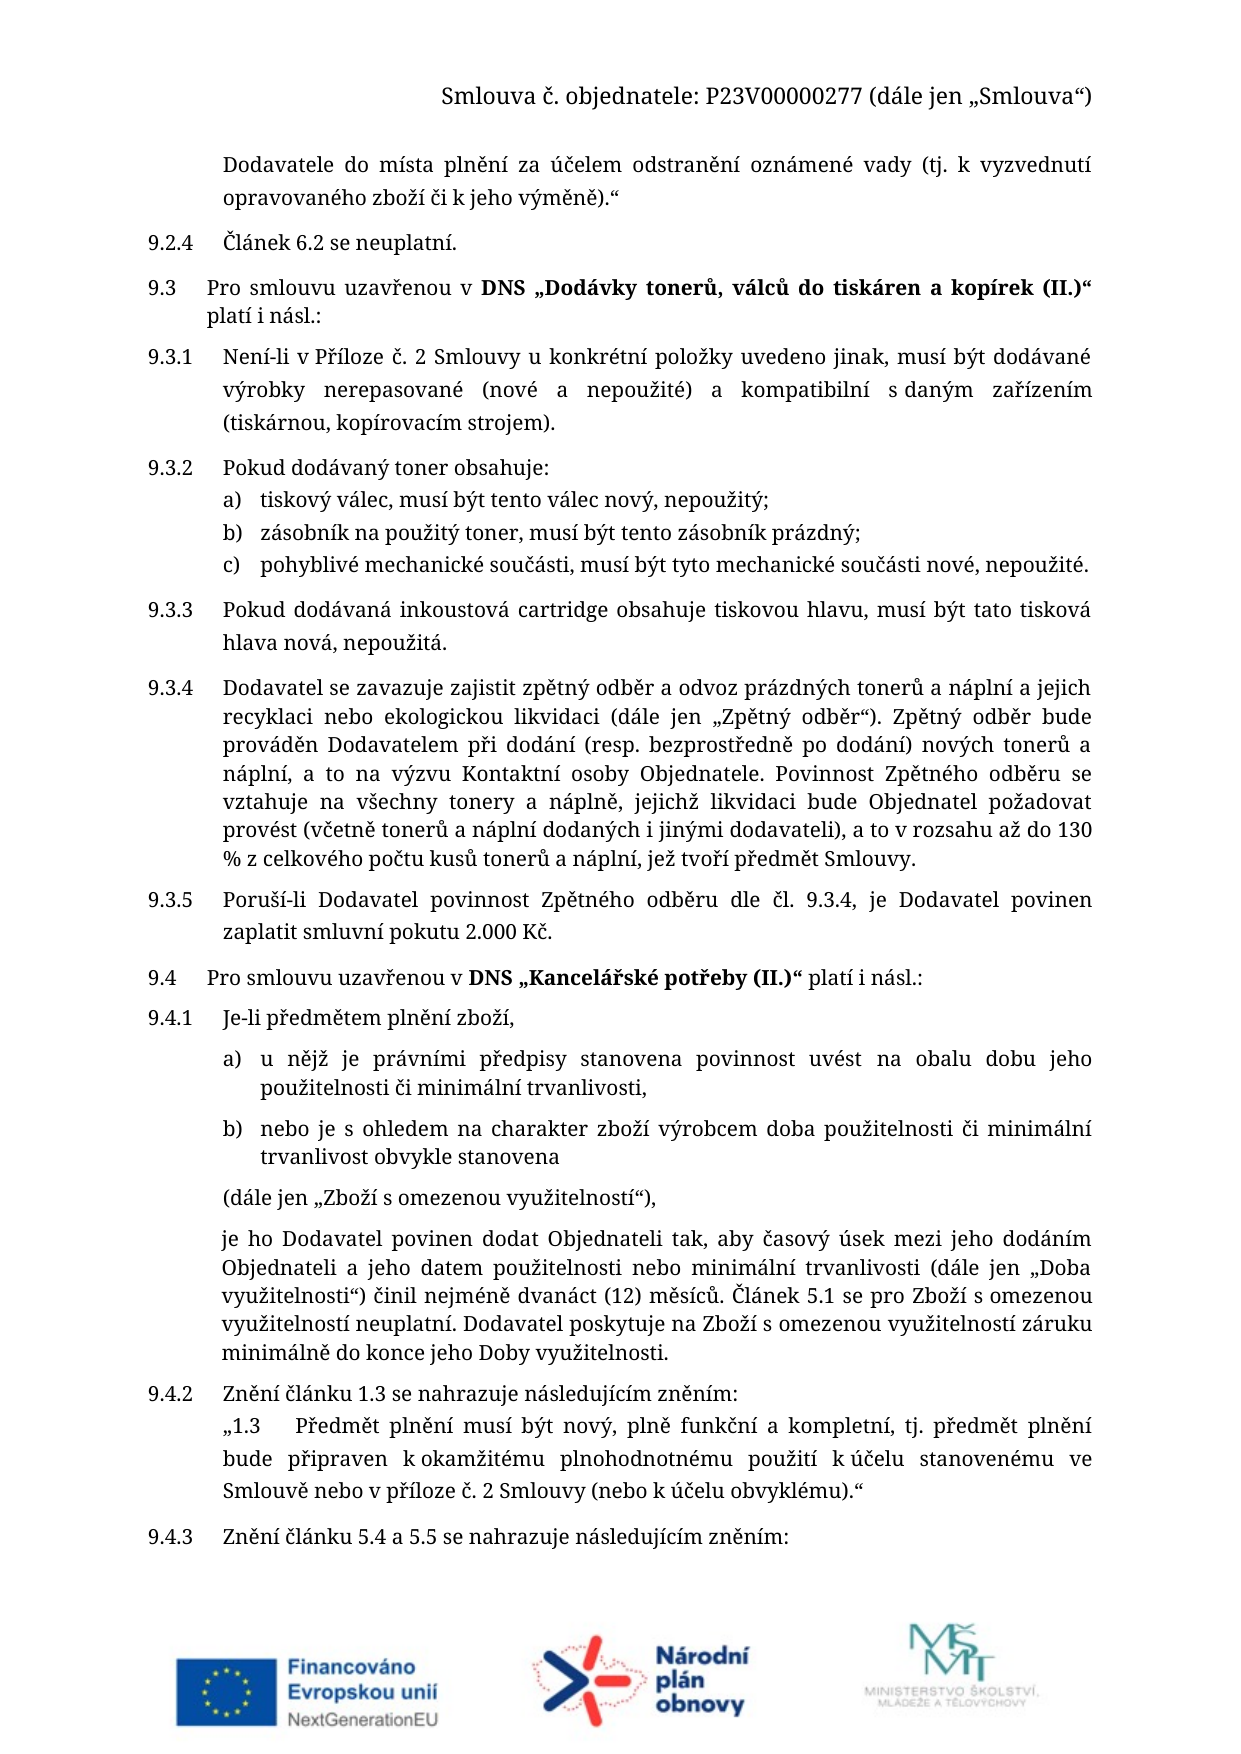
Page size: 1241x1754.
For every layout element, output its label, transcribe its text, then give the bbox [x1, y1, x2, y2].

list Dodavatel se zavazuje zajistit zpětný odběr a odvoz prázdných tonerů a náplní a jejich recyklaci nebo ekologickou likvidaci (dále jen „Zpětný odběr“). Zpětný odběr bude prováděn Dodavatelem při dodání (resp. bezprostředně po dodání) nových tonerů a náplní, a to na výzvu Kontaktní osoby Objednatele. Povinnost Zpětného odběru se vztahuje na všechny tonery a náplně, jejichž likvidaci bude Objednatel požadovat provést (včetně tonerů a náplní dodaných i jinými dodavateli), a to v rozsahu až do 130 % z celkového počtu kusů tonerů a náplní, jež tvoří předmět Smlouvy. [148, 673, 1093, 872]
list zásobník na použitý toner, musí být tento zásobník prázdný; [223, 518, 1093, 546]
list Pro smlouvu uzavřenou v DNS „Kancelářské potřeby (II.)“ platí i násl.: [148, 963, 1093, 991]
list Znění článku 1.3 se nahrazuje následujícím zněním: [148, 1379, 1093, 1407]
picture [147, 1577, 1093, 1754]
list Je-li předmětem plnění zboží, [148, 1003, 1093, 1032]
text (dále jen „Zboží s omezenou využitelností“), [223, 1183, 1093, 1212]
list pohyblivé mechanické součásti, musí být tyto mechanické součásti nové, nepoužité. [223, 551, 1093, 579]
list Poruší-li Dodavatel povinnost Zpětného odběru dle čl. 9.3.4, je Dodavatel povinen zaplatit smluvní pokutu 2.000 Kč. [148, 885, 1093, 946]
list u nějž je právními předpisy stanovena povinnost uvést na obalu dobu jeho použitelnosti či minimální trvanlivosti, [223, 1044, 1093, 1101]
list Pokud dodávaná inkoustová cartridge obsahuje tiskovou hlavu, musí být tato tisková hlava nová, nepoužitá. [148, 596, 1093, 657]
list Pokud dodávaný toner obsahuje: [148, 453, 1093, 481]
text je ho Dodavatel povinen dodat Objednateli tak, aby časový úsek mezi jeho dodáním Objednateli a jeho datem použitelnosti nebo minimální trvanlivosti (dále jen „Doba využitelnosti“) činil nejméně dvanáct (12) měsíců. Článek 5.1 se pro Zboží s omezenou využitelností neuplatní. Dodavatel poskytuje na Zboží s omezenou využitelností záruku minimálně do konce jeho Doby využitelnosti. [221, 1224, 1093, 1366]
list „1.3 Předmět plnění musí být nový, plně funkční a kompletní, tj. předmět plnění bude připraven k okamžitému plnohodnotnému použití k účelu stanovenému ve Smlouvě nebo v příloze č. 2 Smlouvy (nebo k účelu obvyklému).“ [223, 1411, 1093, 1505]
list Článek 6.2 se neuplatní. [148, 228, 1093, 256]
list tiskový válec, musí být tento válec nový, nepoužitý; [223, 485, 1093, 514]
list Znění článku 5.4 a 5.5 se nahrazuje následujícím zněním: [148, 1522, 1093, 1550]
list Pro smlouvu uzavřenou v DNS „Dodávky tonerů, válců do tiskáren a kopírek (II.)“ platí i násl.: [148, 273, 1093, 330]
list nebo je s ohledem na charakter zboží výrobcem doba použitelnosti či minimální trvanlivost obvykle stanovena [223, 1114, 1093, 1171]
list Není-li v Příloze č. 2 Smlouvy u konkrétní položky uvedeno jinak, musí být dodávané výrobky nerepasované (nové a nepoužité) a kompatibilní s daným zařízením (tiskárnou, kopírovacím strojem). [148, 342, 1093, 436]
